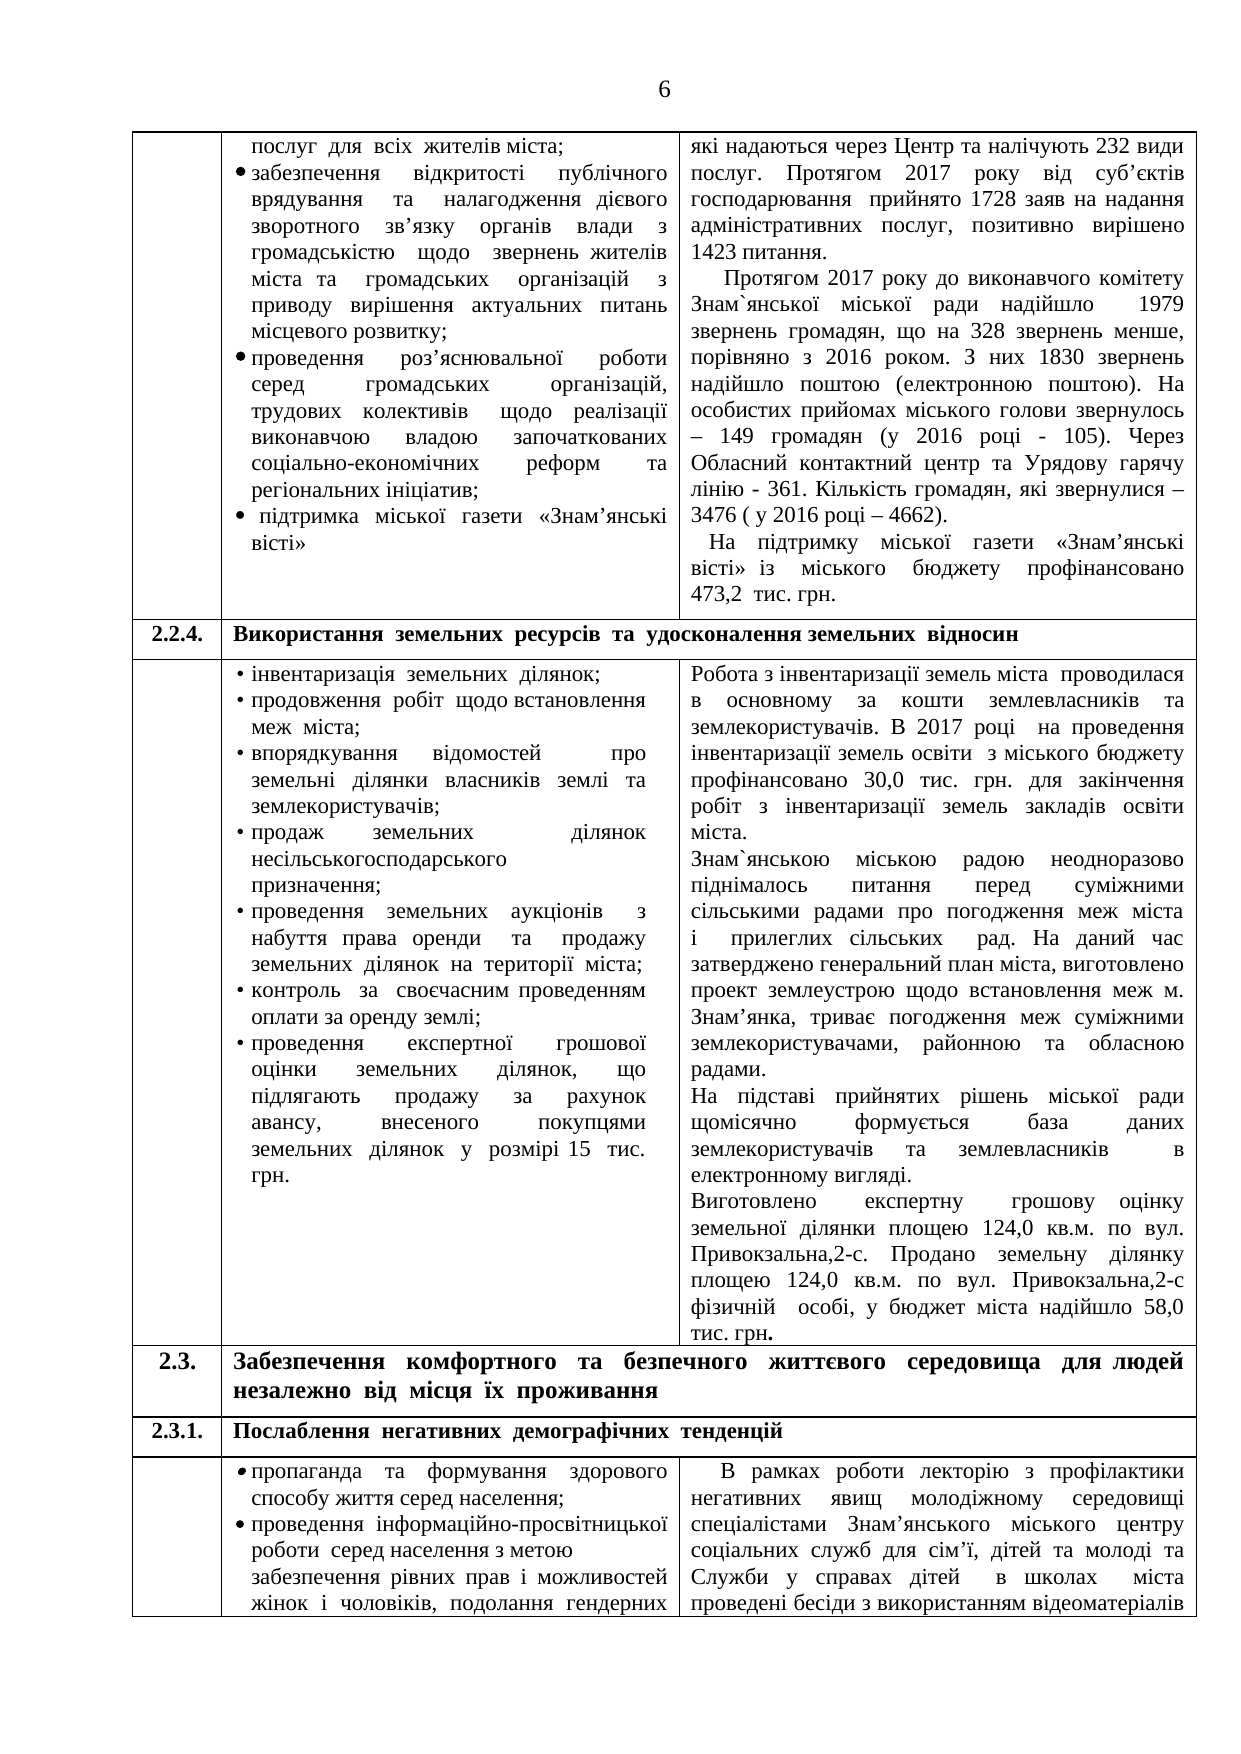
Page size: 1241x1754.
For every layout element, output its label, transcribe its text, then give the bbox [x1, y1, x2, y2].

table_cell Забезпечення комфортного та безпечного життєвого середовища для людей незалежно від місця їх проживання [222, 1346, 1196, 1416]
table_cell [133, 660, 221, 1345]
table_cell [222, 1458, 679, 1616]
table_cell [133, 133, 221, 619]
table_cell інвентаризація земельних ділянок; продовження робіт щодо встановлення меж міста; впорядкування відомостей про земельні ділянки власників землі та землекористувачів; продаж земельних ділянок несільськогосподарського призначення; проведення земельних аукціонів з набуття права оренди та продажу земельних ділянок на території міста; контроль за своєчасним проведенням оплати за оренду землі; проведення експертної грошової оцінки земельних ділянок, що підлягають продажу за рахунок авансу, внесеного покупцями земельних ділянок у розмірі 15 тис. грн. [222, 660, 679, 1345]
table_cell 2.2.4. [133, 620, 221, 659]
table_cell Робота з інвентаризації земель міста проводилася в основному за кошти землевласників та землекористувачів. В 2017 році на проведення інвентаризації земель освіти з міського бюджету профінансовано 30,0 тис. грн. для закінчення робіт з інвентаризації земель закладів освіти міста. Знам`янською міською радою неодноразово піднімалось питання перед суміжними сільськими радами про погодження меж міста і прилеглих сільських рад. На даний час затверджено генеральний план міста, виготовлено проект землеустрою щодо встановлення меж м. Знам’янка, триває погодження меж суміжними землекористувачами, районною та обласною радами. На підставі прийнятих рішень міської ради щомісячно формується база даних землекористувачів та землевласників в електронному вигляді. Виготовлено експертну грошову оцінку земельної ділянки площею 124,0 кв.м. по вул. Привокзальна,2-с. Продано земельну ділянку площею 124,0 кв.м. по вул. Привокзальна,2-с фізичній особі, у бюджет міста надійшло 58,0 тис. грн. [680, 660, 1196, 1345]
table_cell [222, 133, 679, 619]
table_cell Послаблення негативних демографічних тенденцій [222, 1418, 1196, 1456]
table_cell 2.3.1. [133, 1418, 221, 1456]
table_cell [680, 1458, 1196, 1616]
table_cell 2.3. [133, 1346, 221, 1416]
table_cell [133, 1458, 221, 1616]
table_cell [680, 133, 1196, 619]
table_cell Використання земельних ресурсів та удосконалення земельних відносин [222, 620, 1196, 659]
